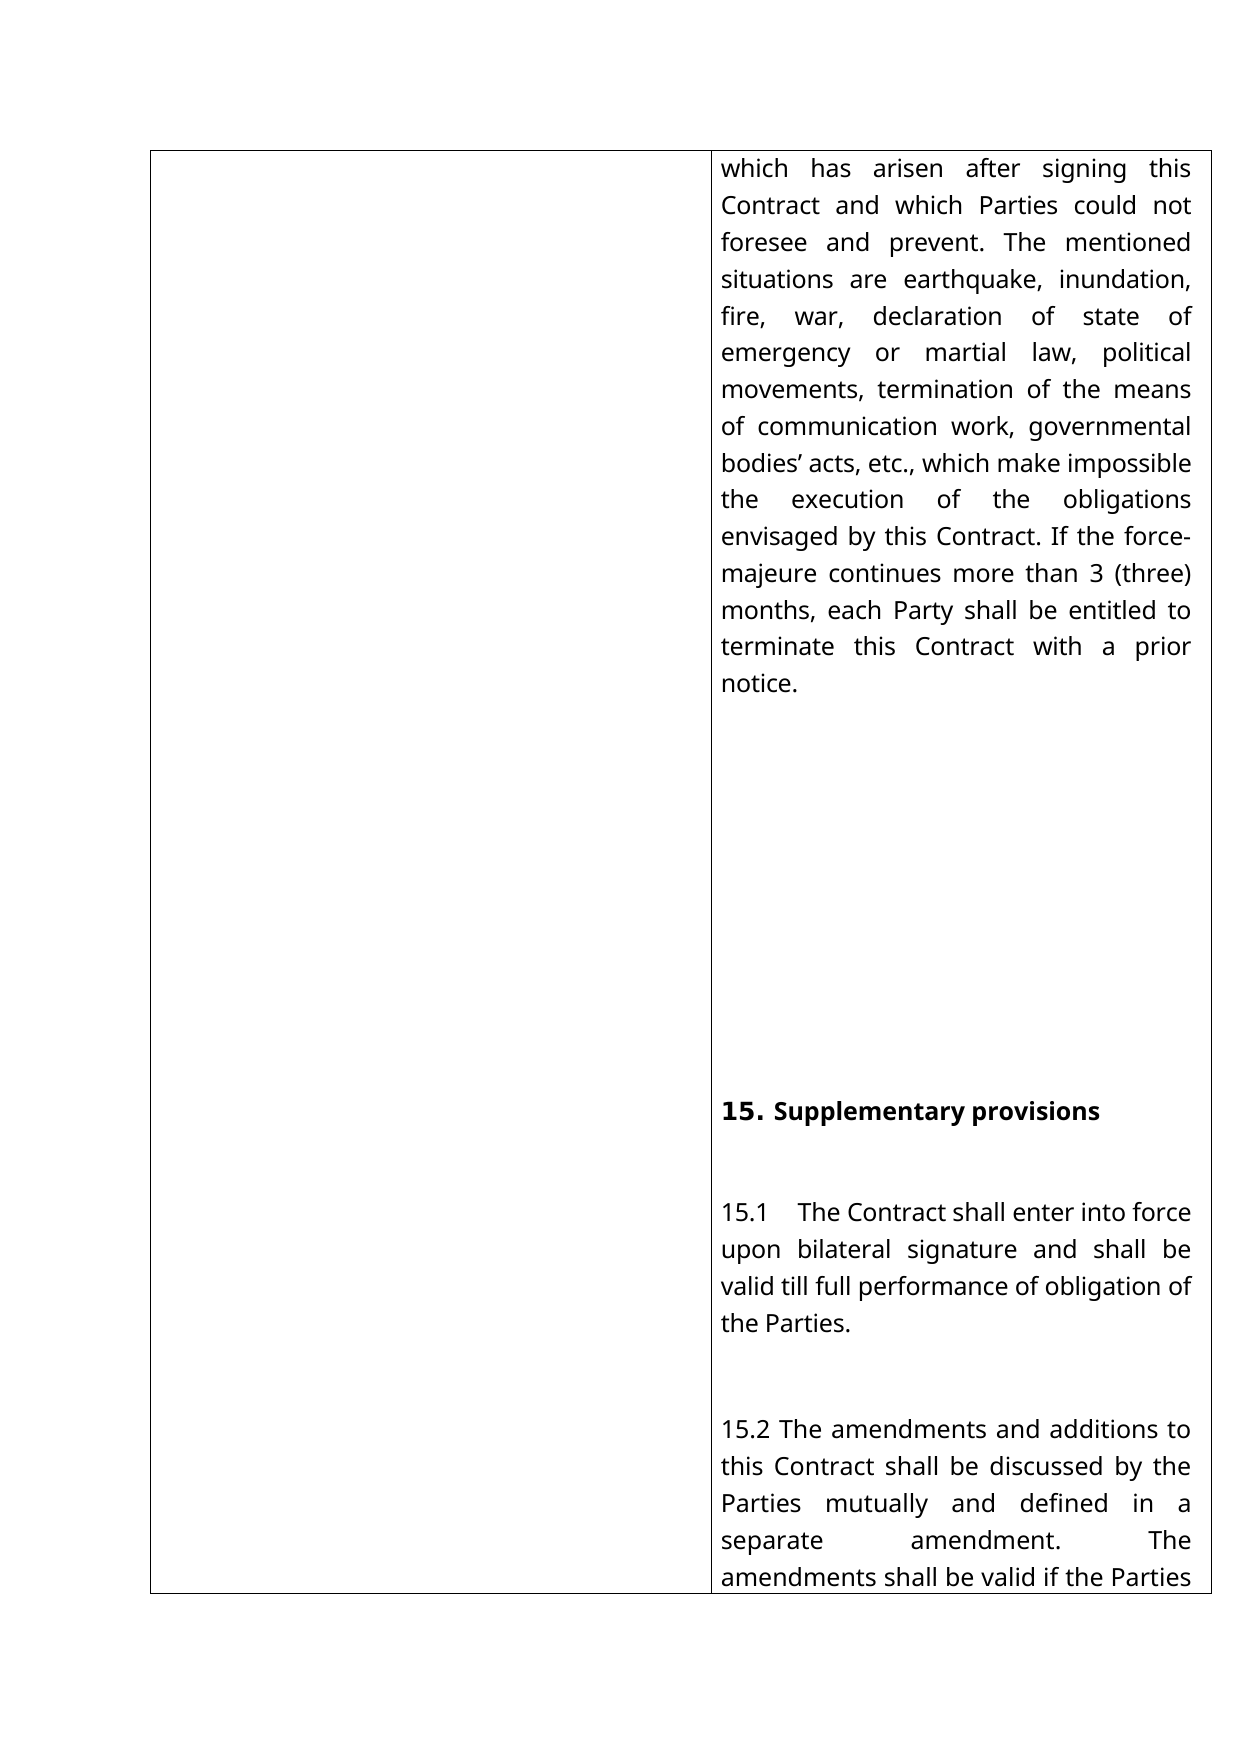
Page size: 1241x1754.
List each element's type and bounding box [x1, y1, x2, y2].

table_header [712, 151, 1211, 1593]
table_header [151, 151, 711, 1593]
